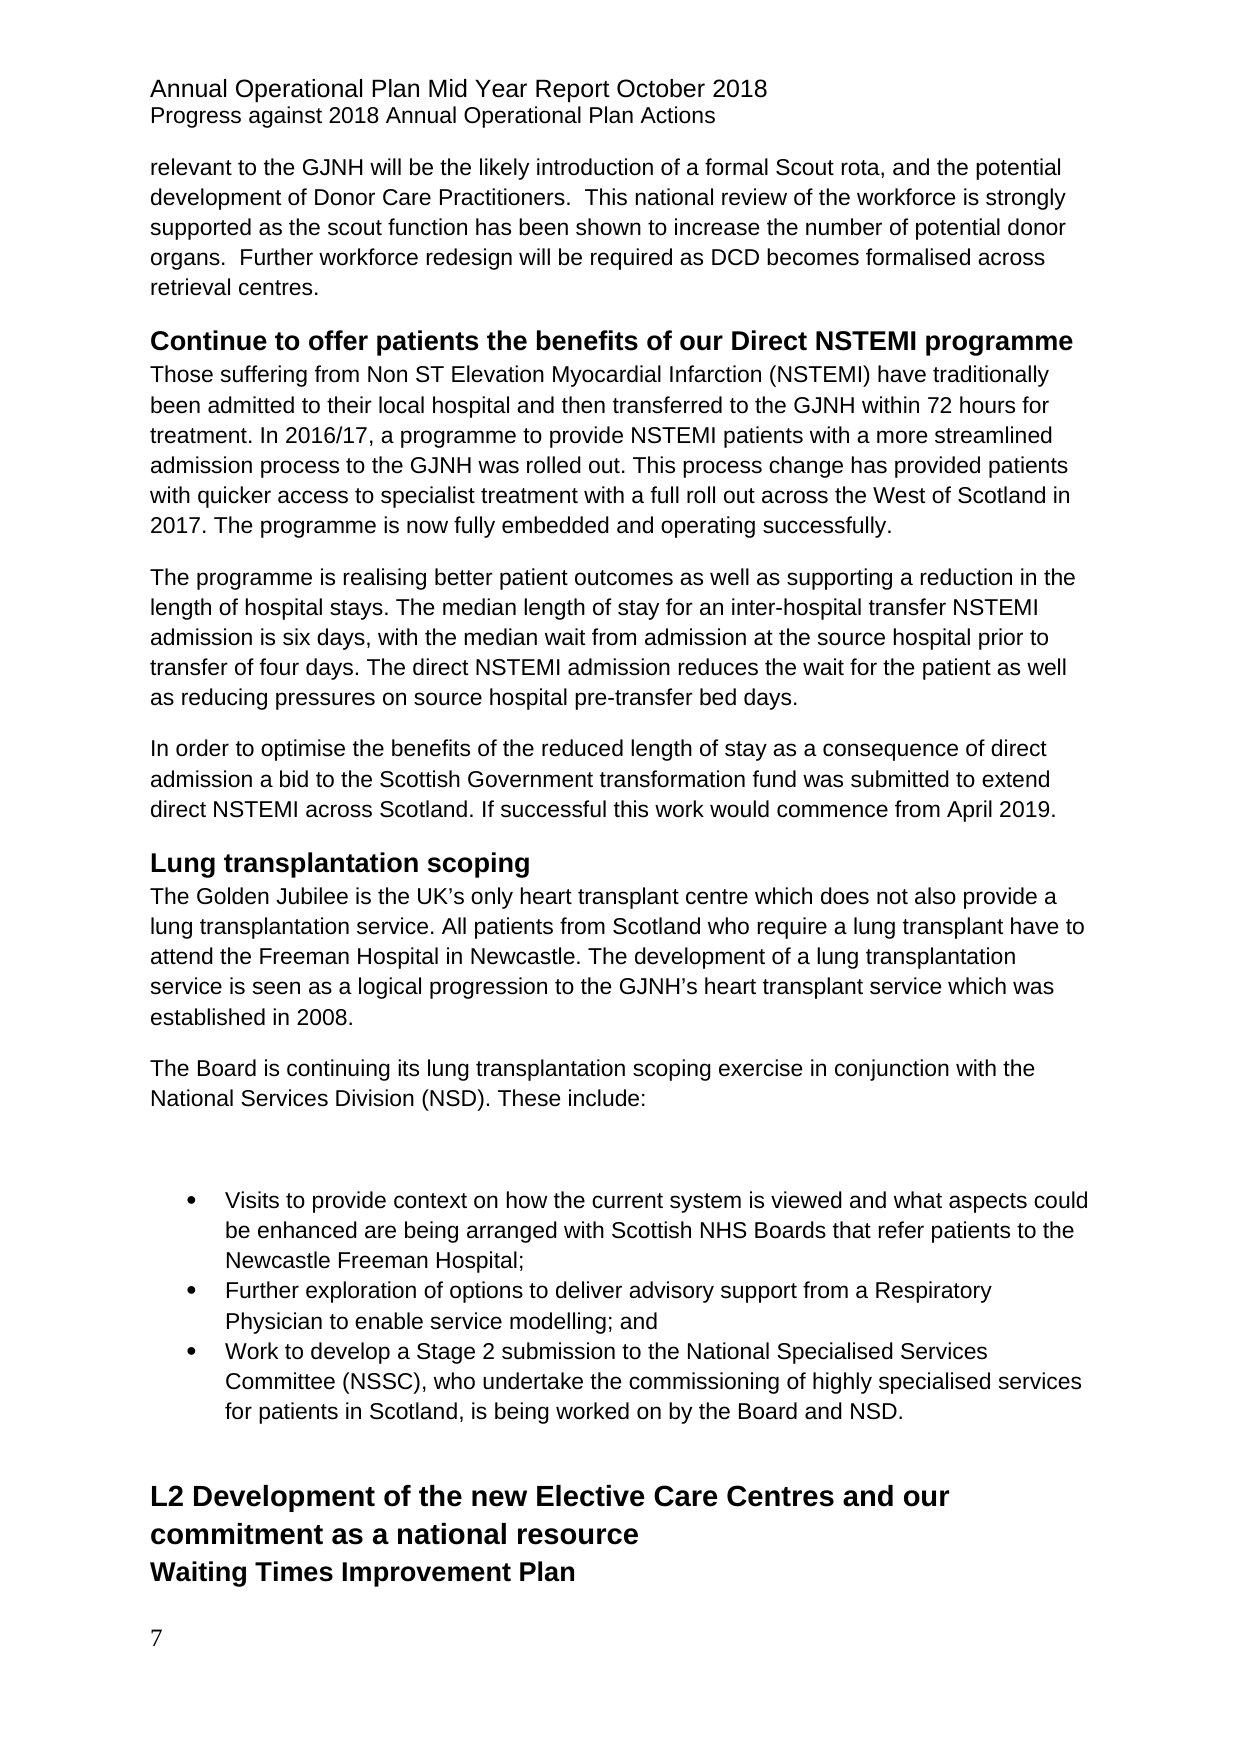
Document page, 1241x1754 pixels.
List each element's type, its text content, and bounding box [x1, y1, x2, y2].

text The programme is realising better patient outcomes as well as supporting a reduction in the length of hospital stays. The median length of stay for an inter-hospital transfer NSTEMI admission is six days, with the median wait from admission at the source hospital prior to transfer of four days. The direct NSTEMI admission reduces the wait for the patient as well as reducing pressures on source hospital pre-transfer bed days. [150, 563, 1090, 711]
subtitle L2 Development of the new Elective Care Centres and our commitment as a national resource [150, 1478, 1090, 1551]
text In order to optimise the benefits of the reduced length of stay as a consequence of direct admission a bid to the Scottish Government transformation fund was submitted to extend direct NSTEMI across Scotland. If successful this work would commence from April 2019. [150, 735, 1090, 822]
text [150, 153, 1090, 301]
list Work to develop a Stage 2 submission to the National Specialised Services Committee (NSSC), who undertake the commissioning of highly specialised services for patients in Scotland, is being worked on by the Board and NSD. [187, 1338, 1090, 1425]
subtitle Continue to offer patients the benefits of our Direct NSTEMI programme [150, 325, 1090, 357]
text The Board is continuing its lung transplantation scoping exercise in conjunction with the National Services Division (NSD). These include: [150, 1054, 1090, 1111]
text Those suffering from Non ST Elevation Myocardial Infarction (NSTEMI) have traditionally been admitted to their local hospital and then transferred to the GJNH within 72 hours for treatment. In 2016/17, a programme to provide NSTEMI patients with a more streamlined admission process to the GJNH was rolled out. This process change has provided patients with quicker access to specialist treatment with a full roll out across the West of Scotland in 2017. The programme is now fully embedded and operating successfully. [150, 361, 1090, 539]
text The Golden Jubilee is the UK’s only heart transplant centre which does not also provide a lung transplantation service. All patients from Scotland who require a lung transplant have to attend the Freeman Hospital in Newcastle. The development of a lung transplantation service is seen as a logical progression to the GJNH’s heart transplant service which was established in 2008. [150, 883, 1090, 1030]
list Visits to provide context on how the current system is viewed and what aspects could be enhanced are being arranged with Scottish NHS Boards that refer patients to the Newcastle Freeman Hospital; [187, 1187, 1090, 1274]
list Further exploration of options to deliver advisory support from a Respiratory Physician to enable service modelling; and [187, 1277, 1090, 1334]
subtitle Lung transplantation scoping [150, 847, 1090, 878]
text Waiting Times Improvement Plan [150, 1556, 1090, 1587]
